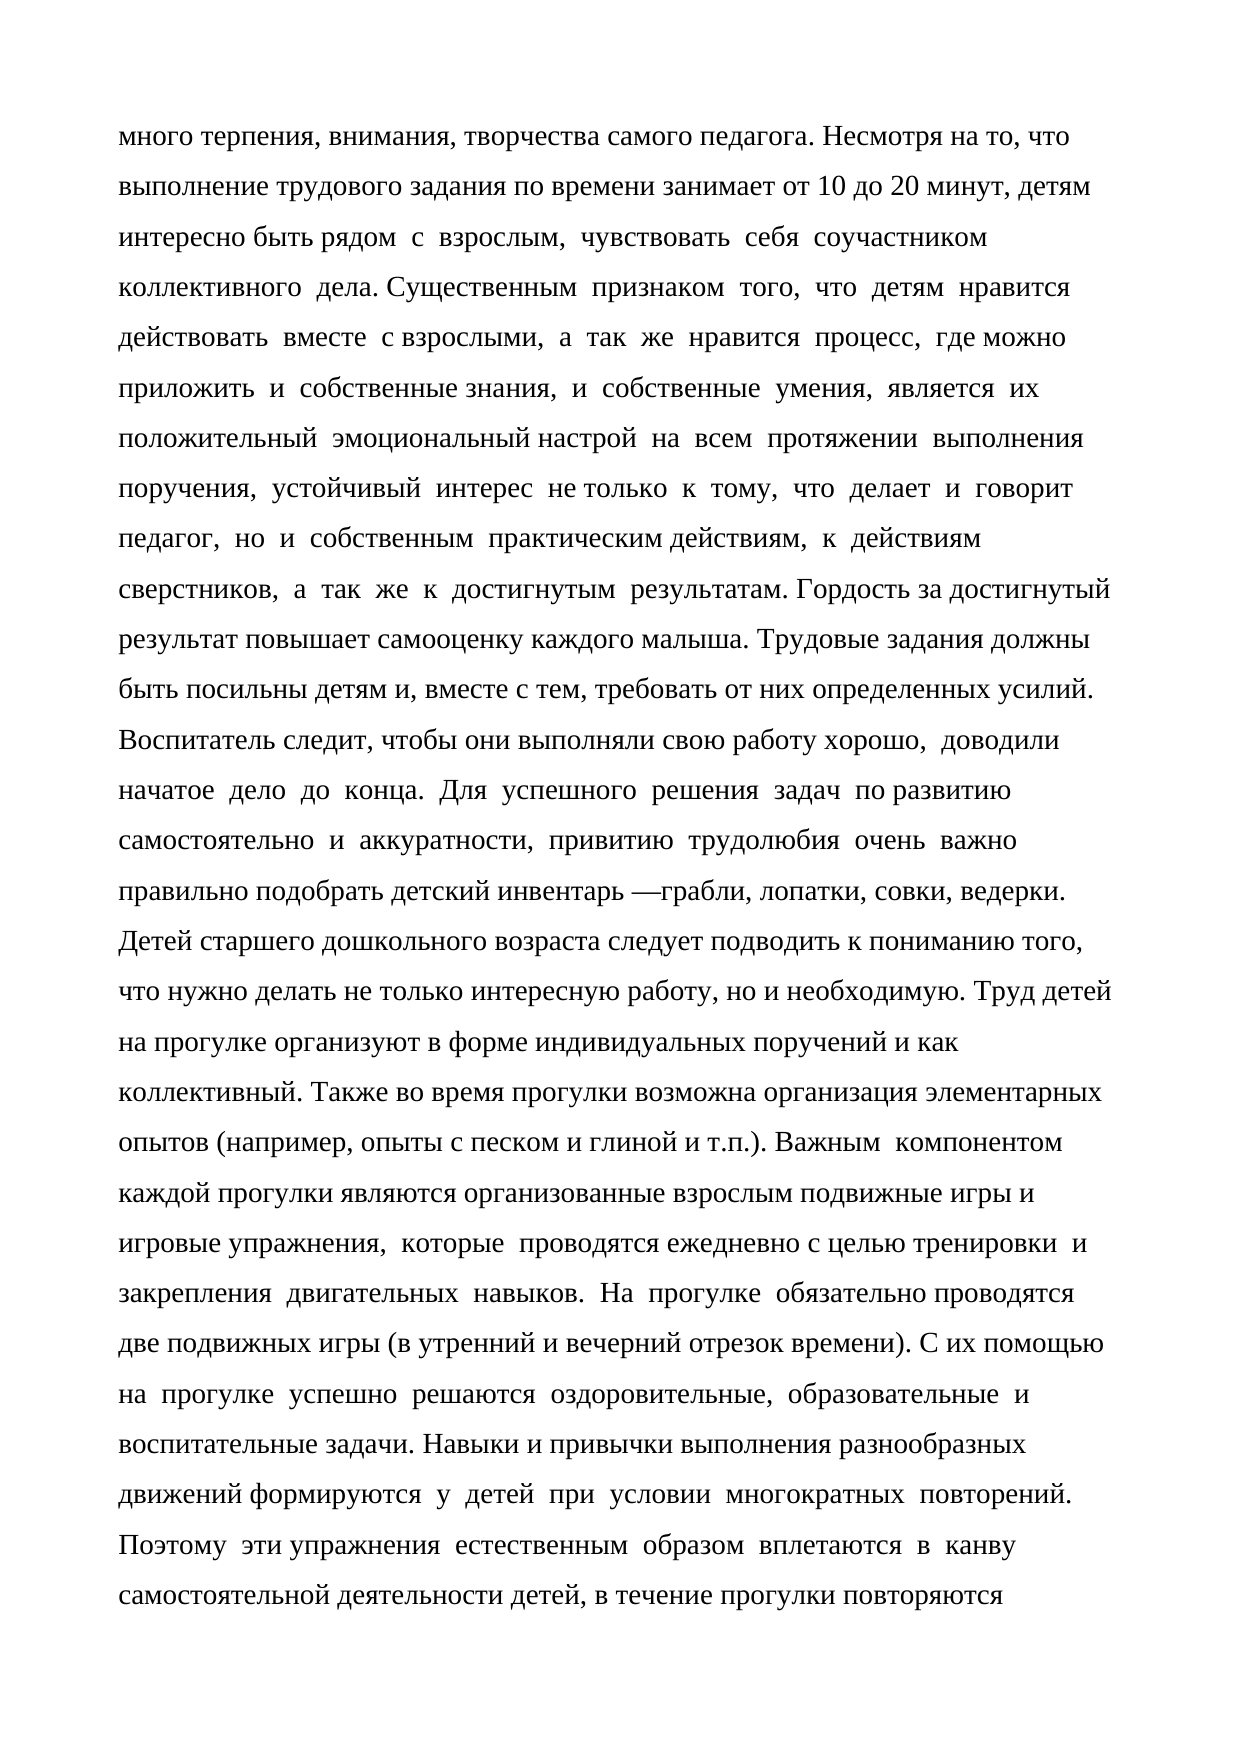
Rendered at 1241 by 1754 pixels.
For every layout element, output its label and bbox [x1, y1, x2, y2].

text [118, 118, 1122, 1611]
